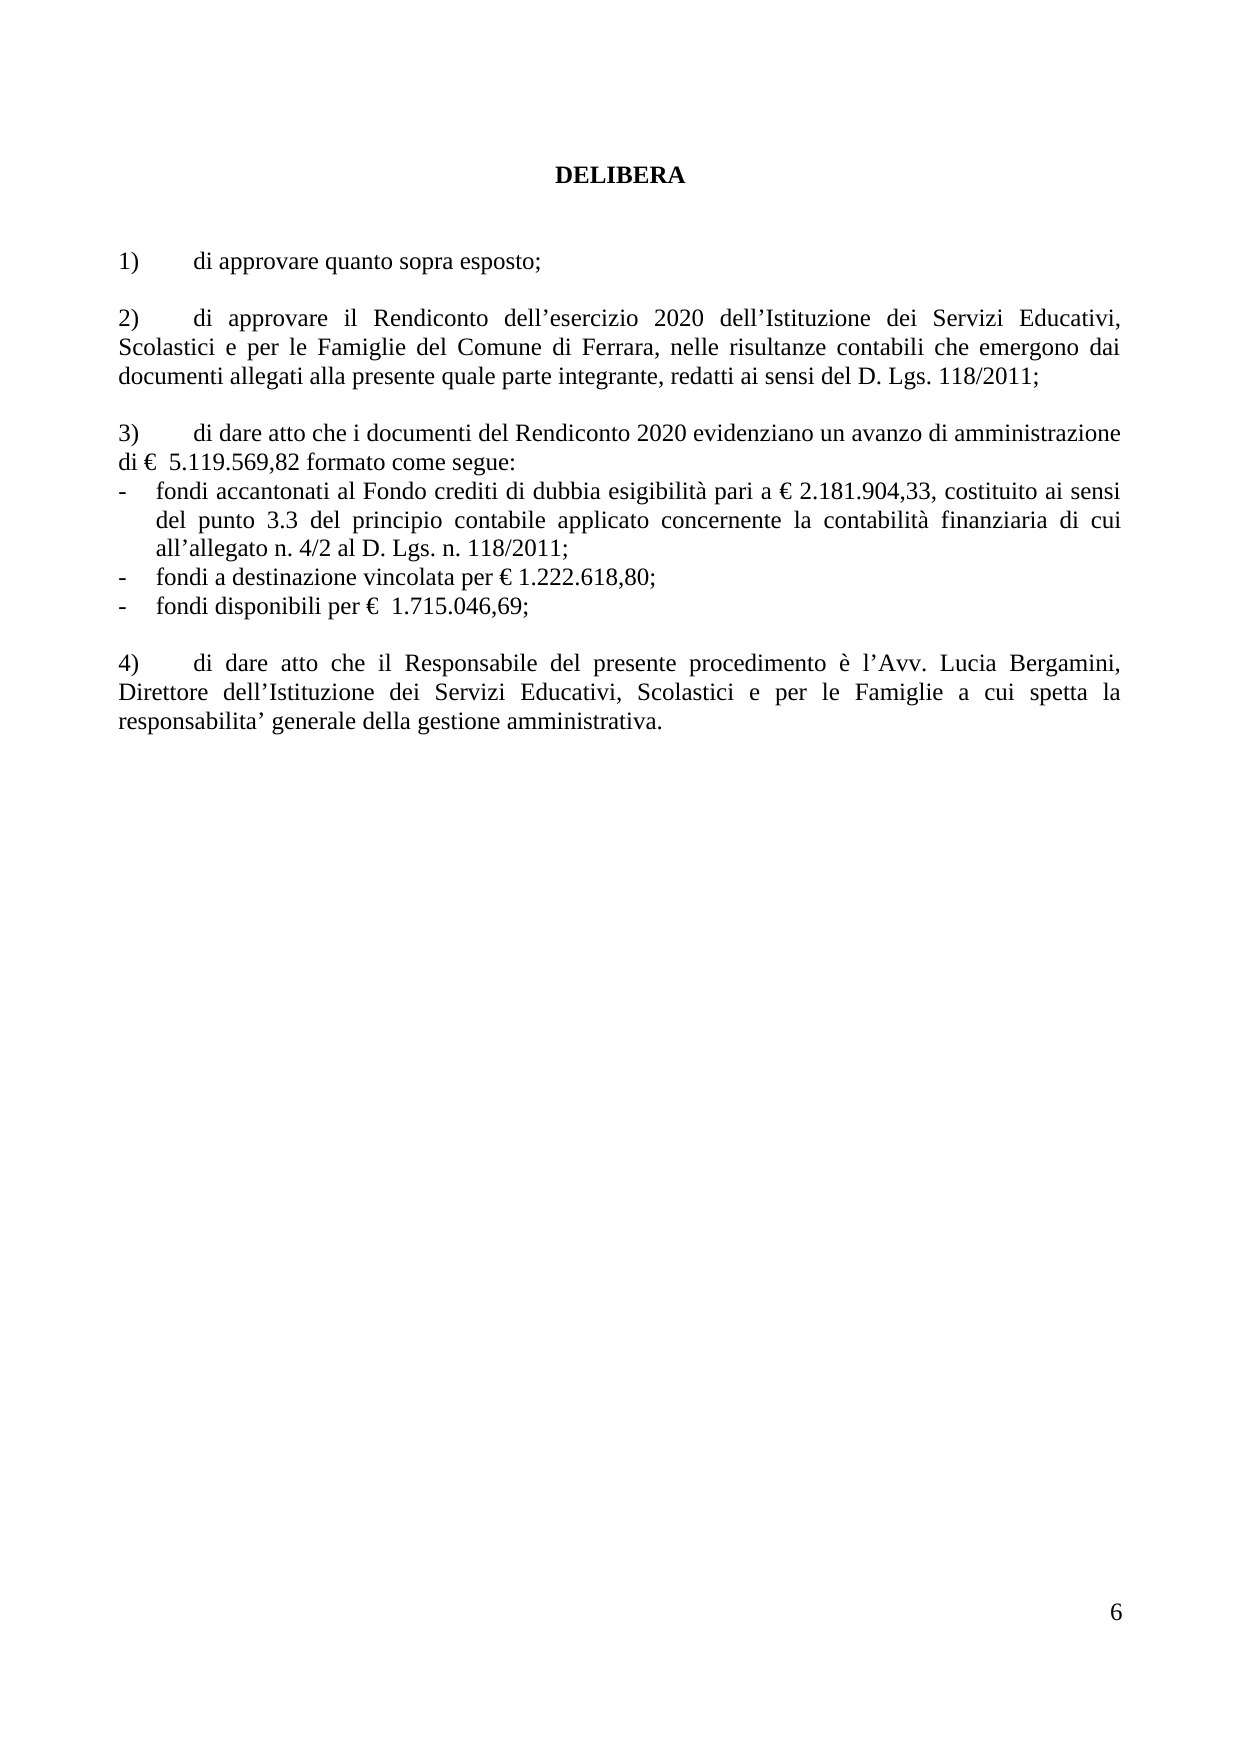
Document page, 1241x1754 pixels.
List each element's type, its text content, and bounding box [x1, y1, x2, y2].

list fondi a destinazione vincolata per € 1.222.618,80; [118, 562, 1122, 591]
list di dare atto che i documenti del Rendiconto 2020 evidenziano un avanzo di amministrazione di € 5.119.569,82 formato come segue: [118, 418, 1122, 476]
list di approvare il Rendiconto dell’esercizio 2020 dell’Istituzione dei Servizi Educativi, Scolastici e per le Famiglie del Comune di Ferrara, nelle risultanze contabili che emergono dai documenti allegati alla presente quale parte integrante, redatti ai sensi del D. Lgs. 118/2011; [118, 303, 1122, 390]
list di dare atto che il Responsabile del presente procedimento è l’Avv. Lucia Bergamini, Direttore dell’Istituzione dei Servizi Educativi, Scolastici e per le Famiglie a cui spetta la responsabilita’ generale della gestione amministrativa. [118, 648, 1122, 735]
list fondi accantonati al Fondo crediti di dubbia esigibilità pari a € 2.181.904,33, costituito ai sensi del punto 3.3 del principio contabile applicato concernente la contabilità finanziaria di cui all’allegato n. 4/2 al D. Lgs. n. 118/2011; [118, 476, 1122, 562]
text Delibera [118, 160, 1122, 188]
list fondi disponibili per € 1.715.046,69; [118, 591, 1122, 620]
list di approvare quanto sopra esposto; [118, 246, 1122, 275]
